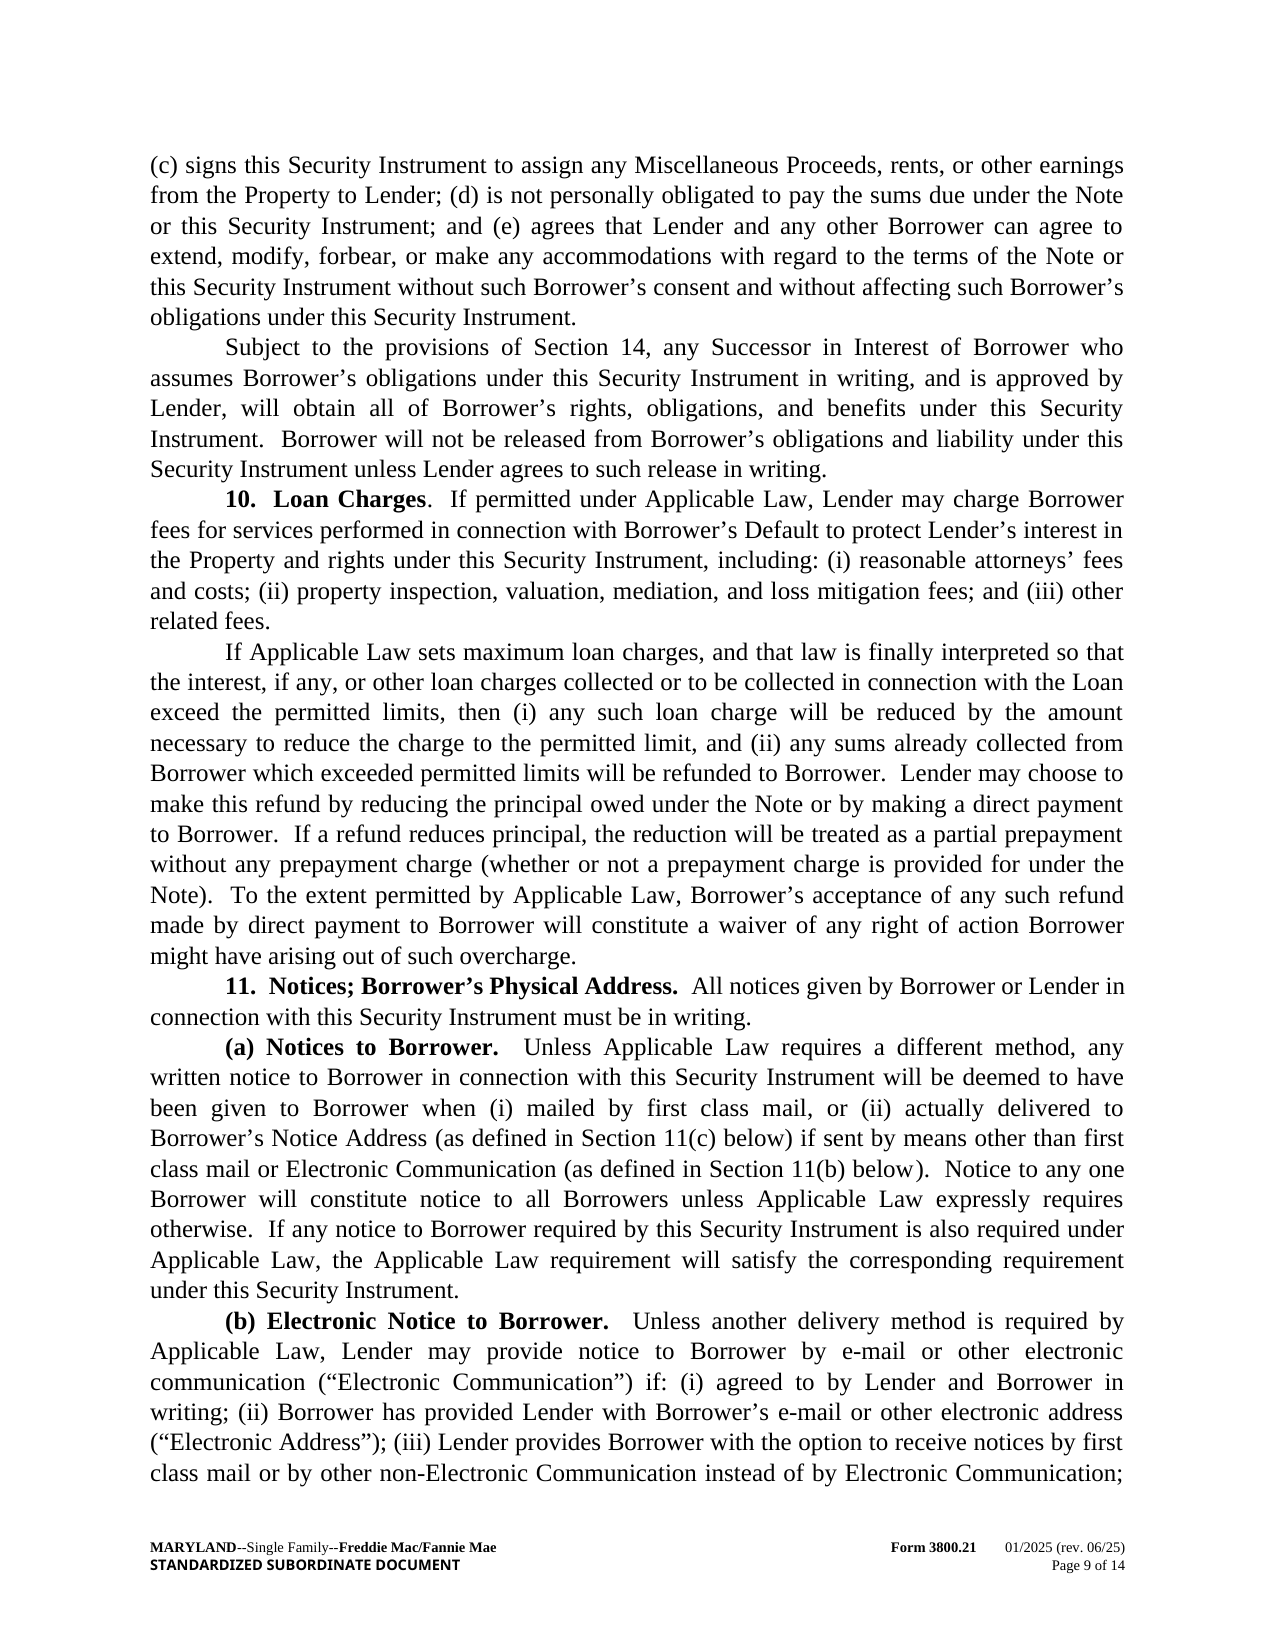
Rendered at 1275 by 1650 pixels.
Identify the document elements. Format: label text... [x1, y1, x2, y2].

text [150, 1306, 1125, 1487]
text (a) Notices to Borrower. Unless Applicable Law requires a different method, any written notice to Borrower in connection with this Security Instrument will be deemed to have been given to Borrower when (i) mailed by first class mail, or (ii) actually delivered to Borrower’s Notice Address (as defined in Section 11(c) below) if sent by means other than first class mail or Electronic Communication (as defined in Section 11(b) below). Notice to any one Borrower will constitute notice to all Borrowers unless Applicable Law expressly requires otherwise. If any notice to Borrower required by this Security Instrument is also required under Applicable Law, the Applicable Law requirement will satisfy the corresponding requirement under this Security Instrument. [150, 1032, 1125, 1304]
text 11. Notices; Borrower’s Physical Address. All notices given by Borrower or Lender in connection with this Security Instrument must be in writing. [150, 971, 1125, 1030]
text 10. Loan Charges. If permitted under Applicable Law, Lender may charge Borrower fees for services performed in connection with Borrower’s Default to protect Lender’s interest in the Property and rights under this Security Instrument, including: (i) reasonable attorneys’ fees and costs; (ii) property inspection, valuation, mediation, and loss mitigation fees; and (iii) other related fees. [150, 484, 1125, 635]
text If Applicable Law sets maximum loan charges, and that law is finally interpreted so that the interest, if any, or other loan charges collected or to be collected in connection with the Loan exceed the permitted limits, then (i) any such loan charge will be reduced by the amount necessary to reduce the charge to the permitted limit, and (ii) any sums already collected from Borrower which exceeded permitted limits will be refunded to Borrower. Lender may choose to make this refund by reducing the principal owed under the Note or by making a direct payment to Borrower. If a refund reduces principal, the reduction will be treated as a partial prepayment without any prepayment charge (whether or not a prepayment charge is provided for under the Note). To the extent permitted by Applicable Law, Borrower’s acceptance of any such refund made by direct payment to Borrower will constitute a waiver of any right of action Borrower might have arising out of such overcharge. [150, 637, 1125, 969]
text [150, 150, 1125, 331]
text Subject to the provisions of Section 14, any Successor in Interest of Borrower who assumes Borrower’s obligations under this Security Instrument in writing, and is approved by Lender, will obtain all of Borrower’s rights, obligations, and benefits under this Security Instrument. Borrower will not be released from Borrower’s obligations and liability under this Security Instrument unless Lender agrees to such release in writing. [150, 332, 1125, 483]
